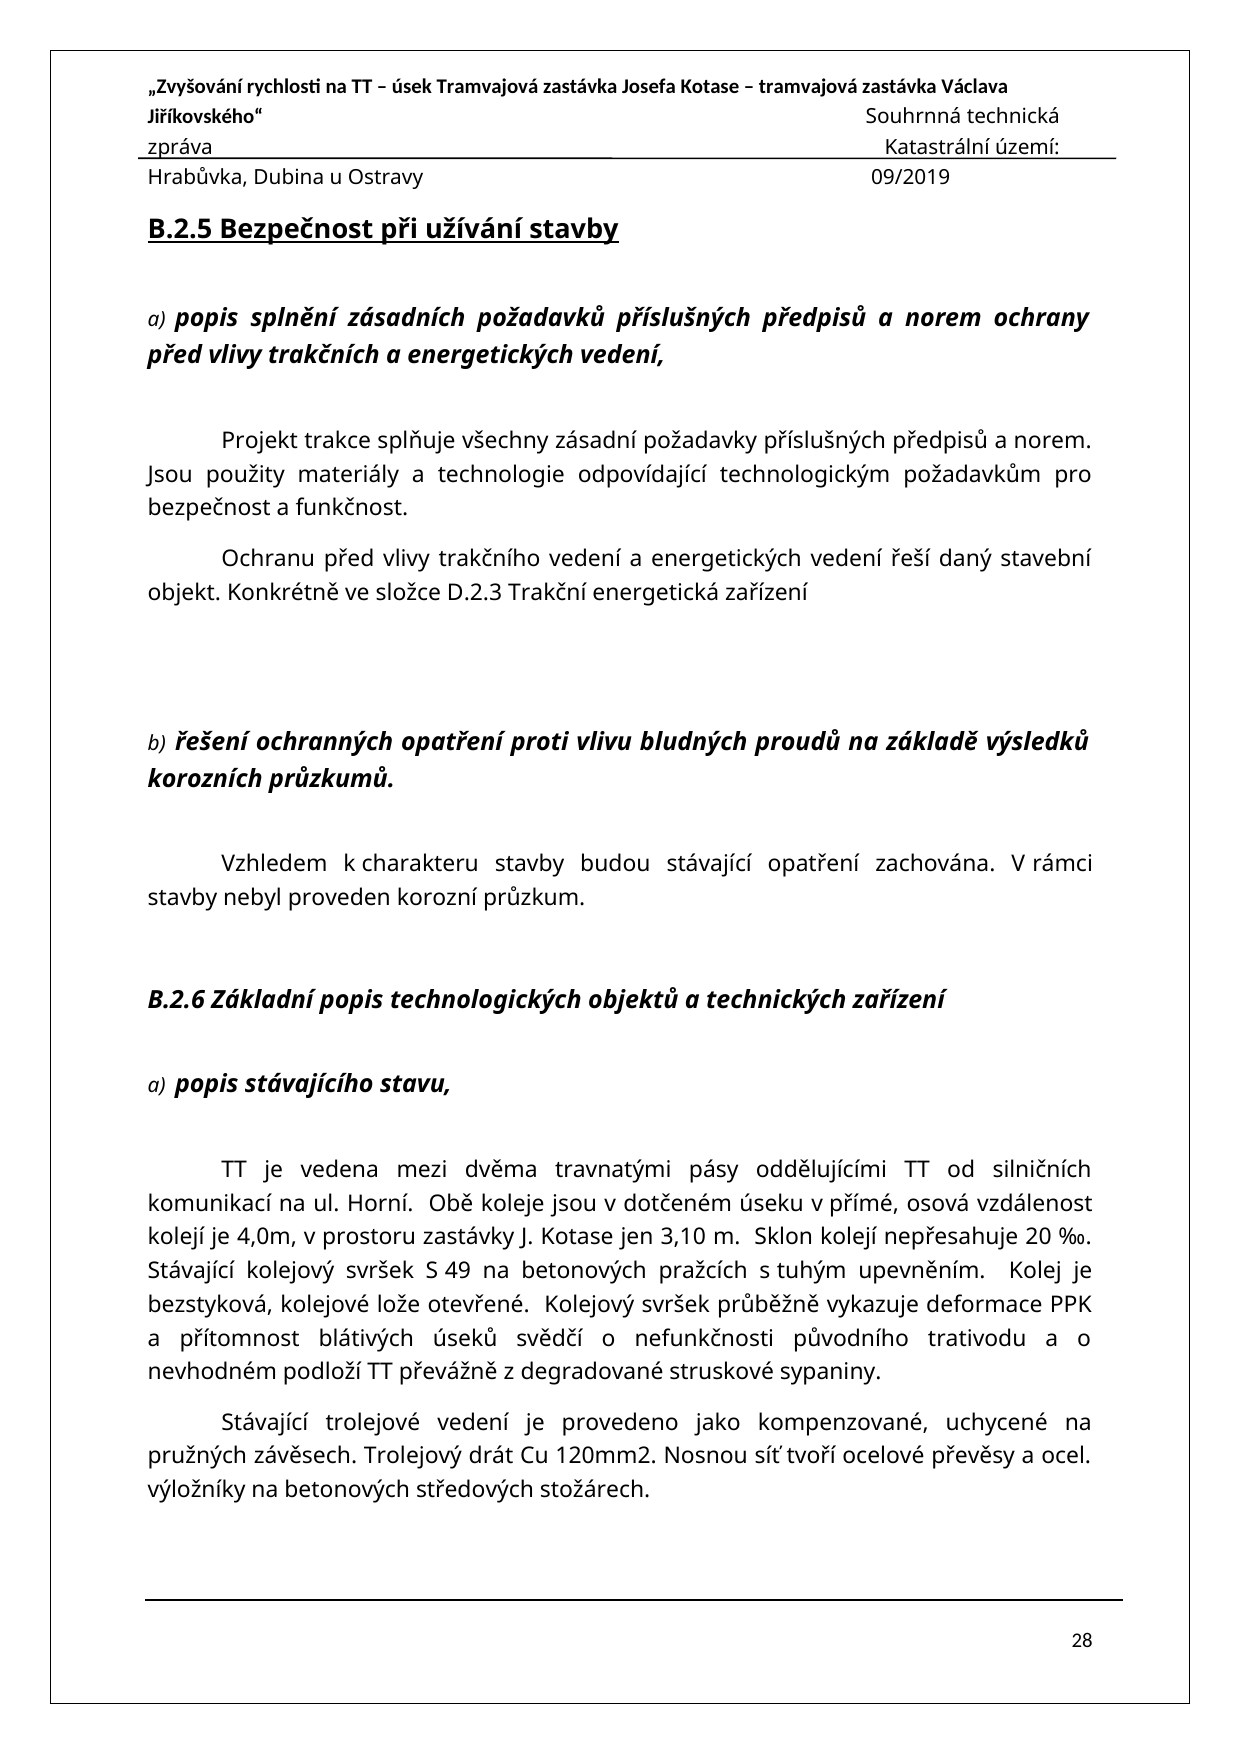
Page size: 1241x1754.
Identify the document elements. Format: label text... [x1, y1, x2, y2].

subtitle a) popis splnění zásadních požadavků příslušných předpisů a norem ochrany před vlivy trakčních a energetických vedení, [147, 300, 1093, 371]
text Stávající trolejové vedení je provedeno jako kompenzované, uchycené na pružných závěsech. Trolejový drát Cu 120mm2. Nosnou síť tvoří ocelové převěsy a ocel. výložníky na betonových středových stožárech. [147, 1406, 1093, 1504]
text Ochranu před vlivy trakčního vedení a energetických vedení řeší daný stavební objekt. Konkrétně ve složce D.2.3 Trakční energetická zařízení [147, 542, 1093, 607]
subtitle a) popis stávajícího stavu, [147, 1066, 1093, 1100]
text Vzhledem k charakteru stavby budou stávající opatření zachována. V rámci stavby nebyl proveden korozní průzkum. [147, 847, 1093, 912]
text TT je vedena mezi dvěma travnatými pásy oddělujícími TT od silničních komunikací na ul. Horní. Obě koleje jsou v dotčeném úseku v přímé, osová vzdálenost kolejí je 4,0m, v prostoru zastávky J. Kotase jen 3,10 m. Sklon kolejí nepřesahuje 20 ‰. Stávající kolejový svršek S 49 na betonových pražcích s tuhým upevněním. Kolej je bezstyková, kolejové lože otevřené. Kolejový svršek průběžně vykazuje deformace PPK a přítomnost blátivých úseků svědčí o nefunkčnosti původního trativodu a o nevhodném podloží TT převážně z degradované struskové sypaniny. [147, 1153, 1093, 1387]
subtitle b) řešení ochranných opatření proti vlivu bludných proudů na základě výsledků korozních průzkumů. [147, 723, 1093, 794]
text Projekt trakce splňuje všechny zásadní požadavky příslušných předpisů a norem. Jsou použity materiály a technologie odpovídající technologickým požadavkům pro bezpečnost a funkčnost. [147, 424, 1093, 522]
subtitle B.2.6 Základní popis technologických objektů a technických zařízení [147, 982, 1093, 1016]
subtitle B.2.5 Bezpečnost při užívání stavby [147, 209, 1093, 246]
